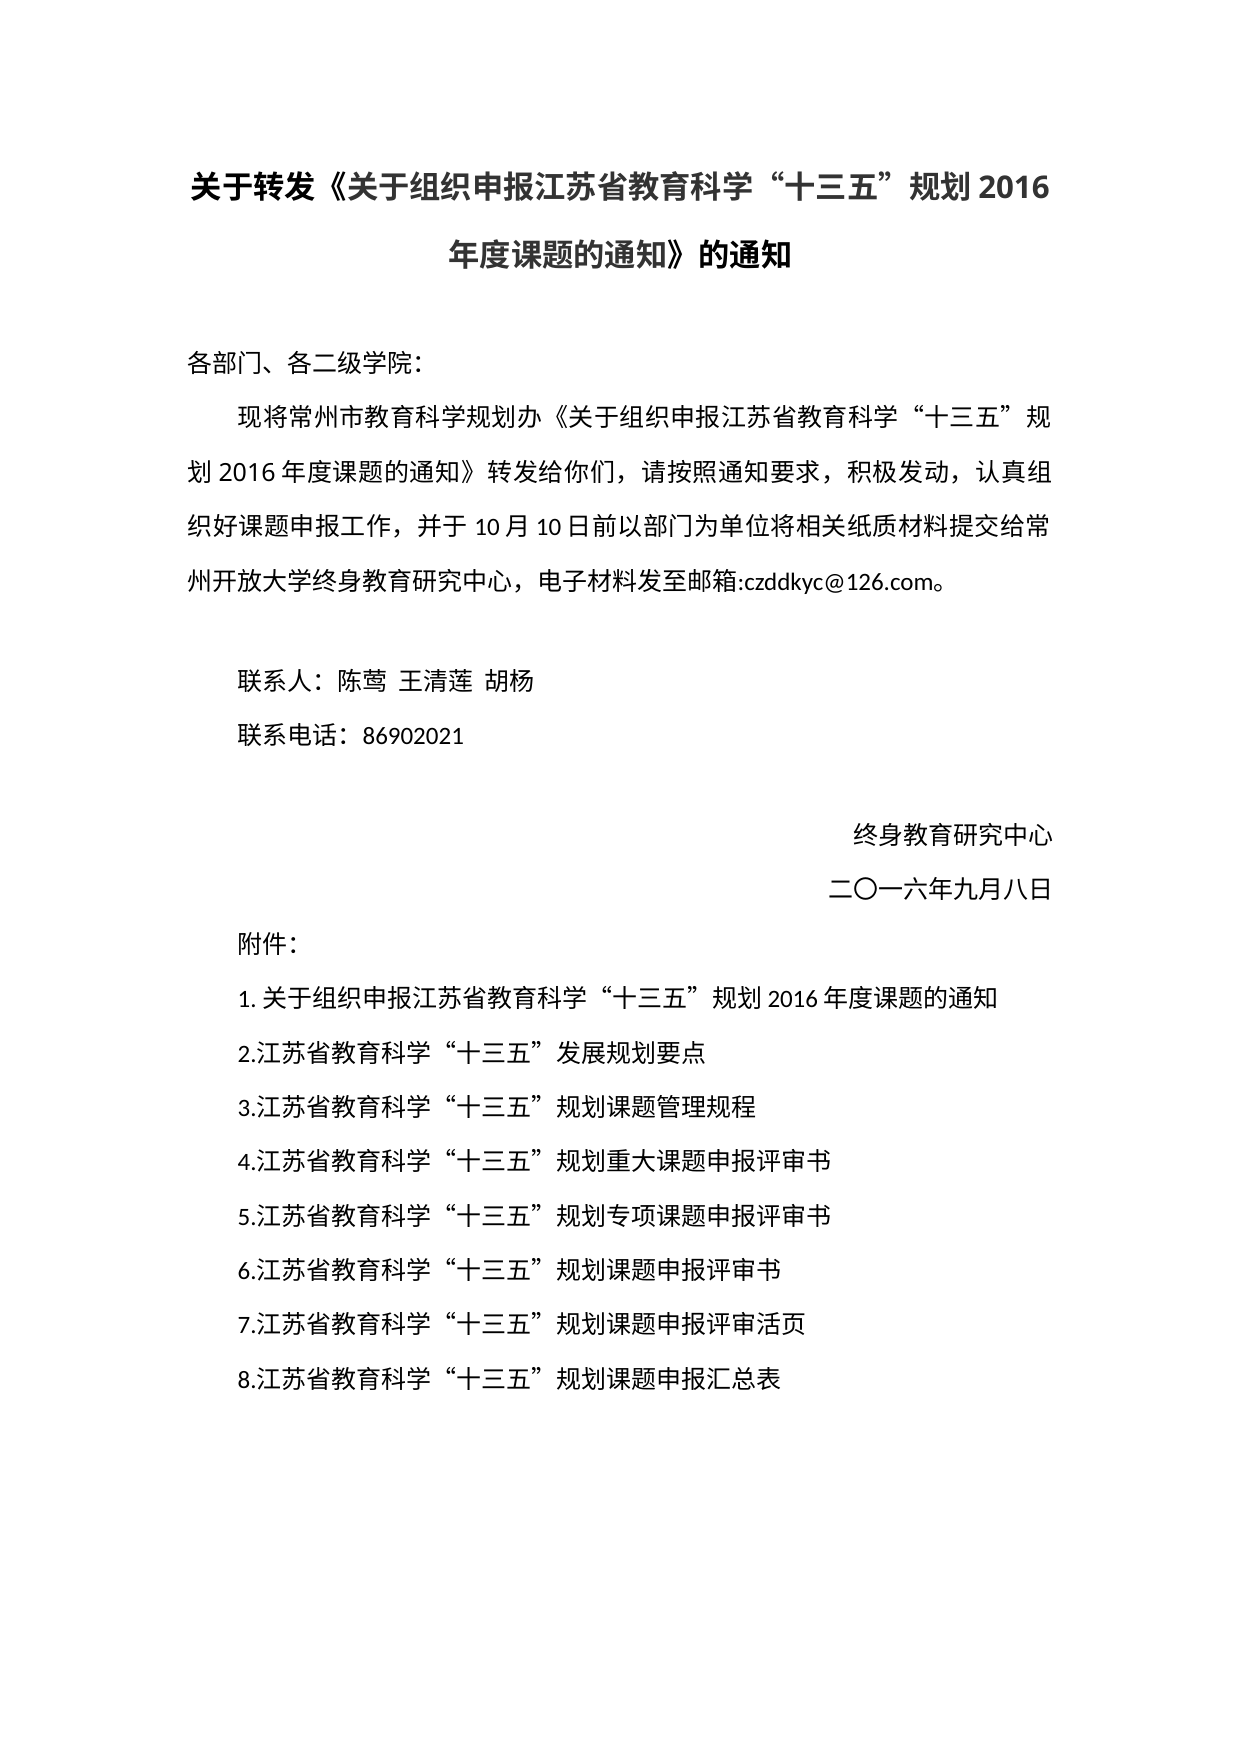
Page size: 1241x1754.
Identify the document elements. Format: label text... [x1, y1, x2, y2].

text 终身教育研究中心 [187, 816, 1053, 852]
text 二〇一六年九月八日 [187, 870, 1053, 906]
text 联系人：陈莺 王清莲 胡杨 [187, 661, 1053, 697]
text 现将常州市教育科学规划办《关于组织申报江苏省教育科学“十三五”规划2016年度课题的通知》转发给你们，请按照通知要求，积极发动，认真组织好课题申报工作，并于10月10日前以部门为单位将相关纸质材料提交给常州开放大学终身教育研究中心，电子材料发至邮箱:czddkyc@126.com。 [187, 398, 1053, 597]
text 4.江苏省教育科学“十三五”规划重大课题申报评审书 [187, 1142, 1053, 1178]
text 8.江苏省教育科学“十三五”规划课题申报汇总表 [187, 1359, 1053, 1396]
text 6.江苏省教育科学“十三五”规划课题申报评审书 [187, 1251, 1053, 1287]
text 3.江苏省教育科学“十三五”规划课题管理规程 [187, 1087, 1053, 1124]
text 5.江苏省教育科学“十三五”规划专项课题申报评审书 [187, 1196, 1053, 1232]
text 联系电话：86902021 [187, 716, 1053, 752]
text 1. 关于组织申报江苏省教育科学“十三五”规划2016年度课题的通知 [187, 979, 1053, 1015]
text 附件： [187, 924, 1053, 961]
text 7.江苏省教育科学“十三五”规划课题申报评审活页 [187, 1305, 1053, 1341]
text 2.江苏省教育科学“十三五”发展规划要点 [187, 1033, 1053, 1069]
text 关于转发《关于组织申报江苏省教育科学“十三五”规划2016年度课题的通知》的通知 [187, 162, 1053, 275]
text 各部门、各二级学院： [187, 343, 1053, 380]
